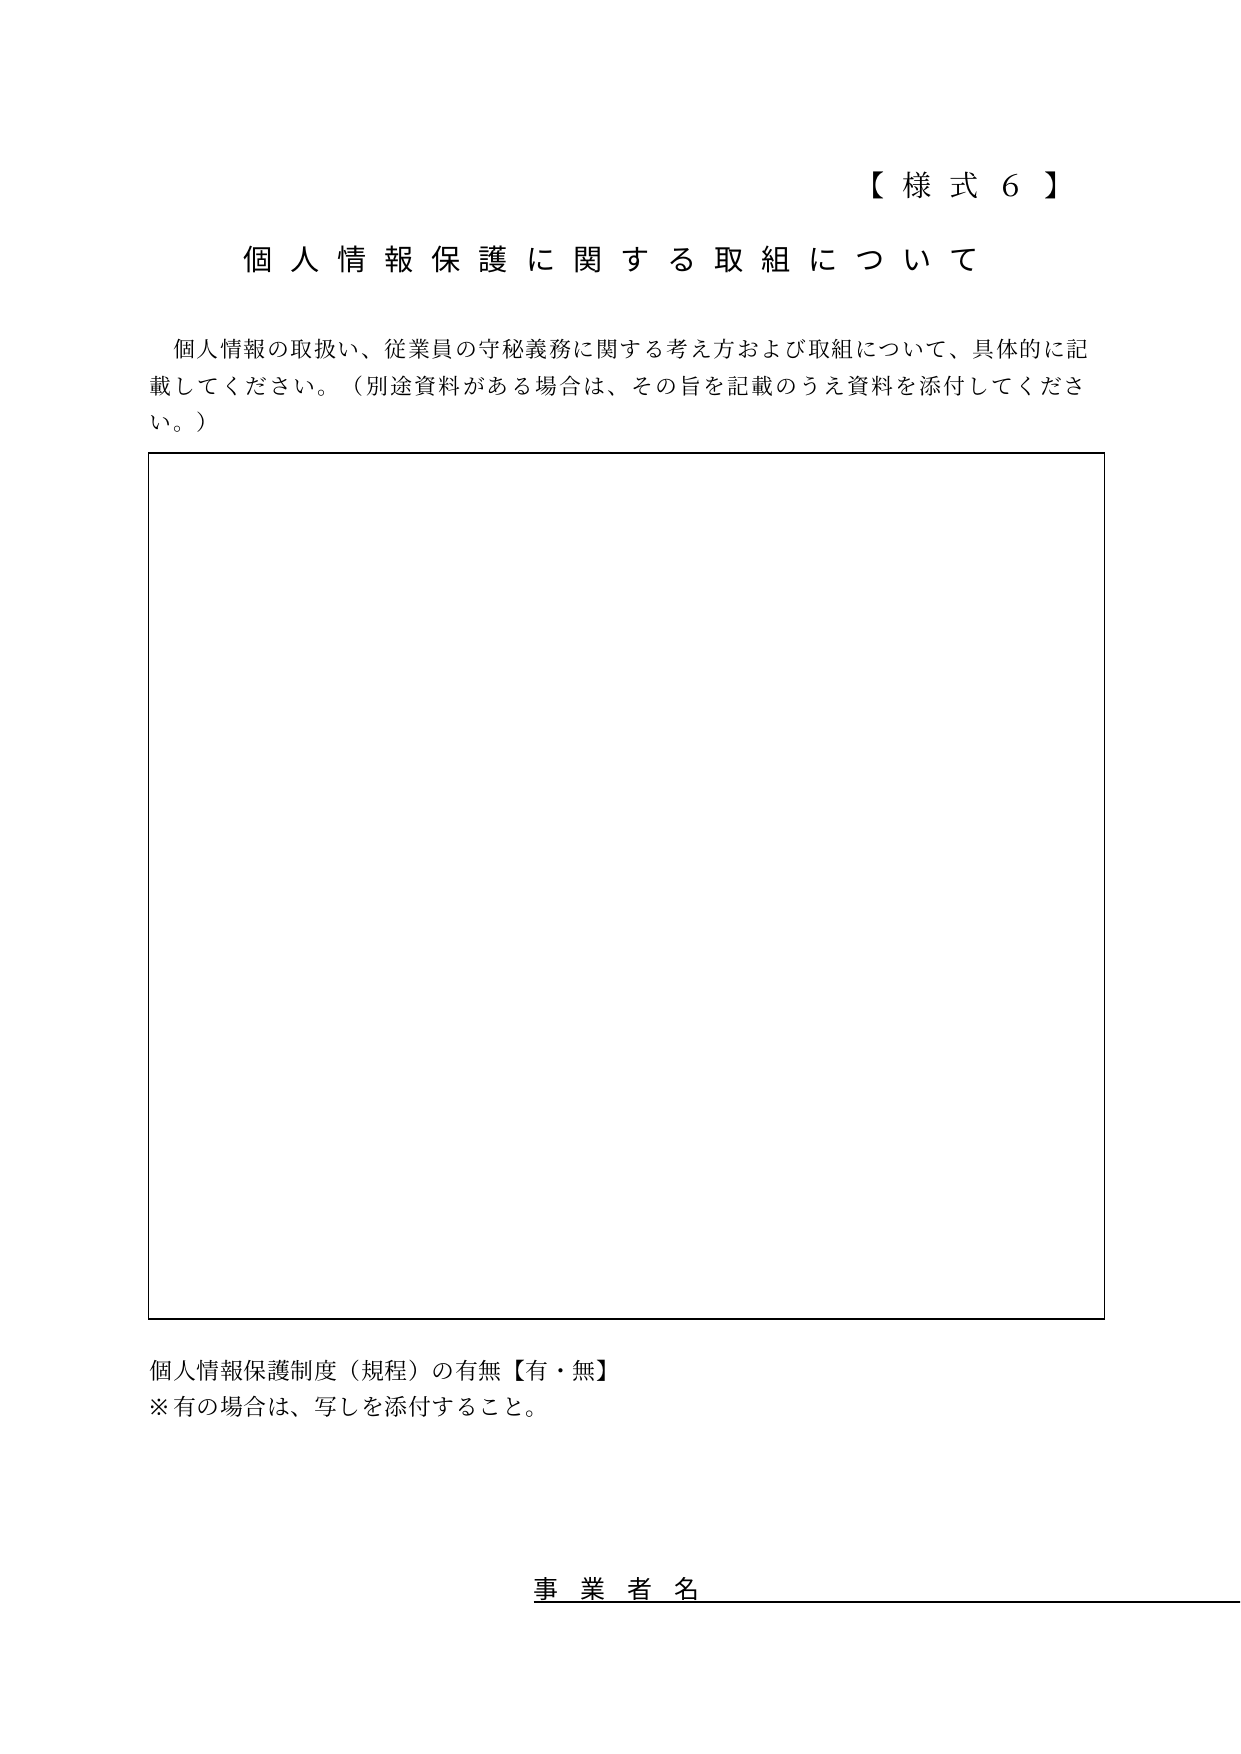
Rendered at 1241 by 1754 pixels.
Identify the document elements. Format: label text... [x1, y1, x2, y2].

text 事業者名 [149, 1570, 1106, 1606]
text 個人情報の取扱い、従業員の守秘義務に関する考え方および取組について、具体的に記載してください。（別途資料がある場合は、その旨を記載のうえ資料を添付してください。） [149, 330, 1091, 439]
text 個人情報保護に関する取組について [149, 221, 1091, 294]
text ※有の場合は、写しを添付すること。 [149, 1387, 1091, 1424]
text 【様式６】 [149, 148, 1091, 221]
text 個人情報保護制度（規程）の有無【有・無】 [149, 1351, 1091, 1387]
